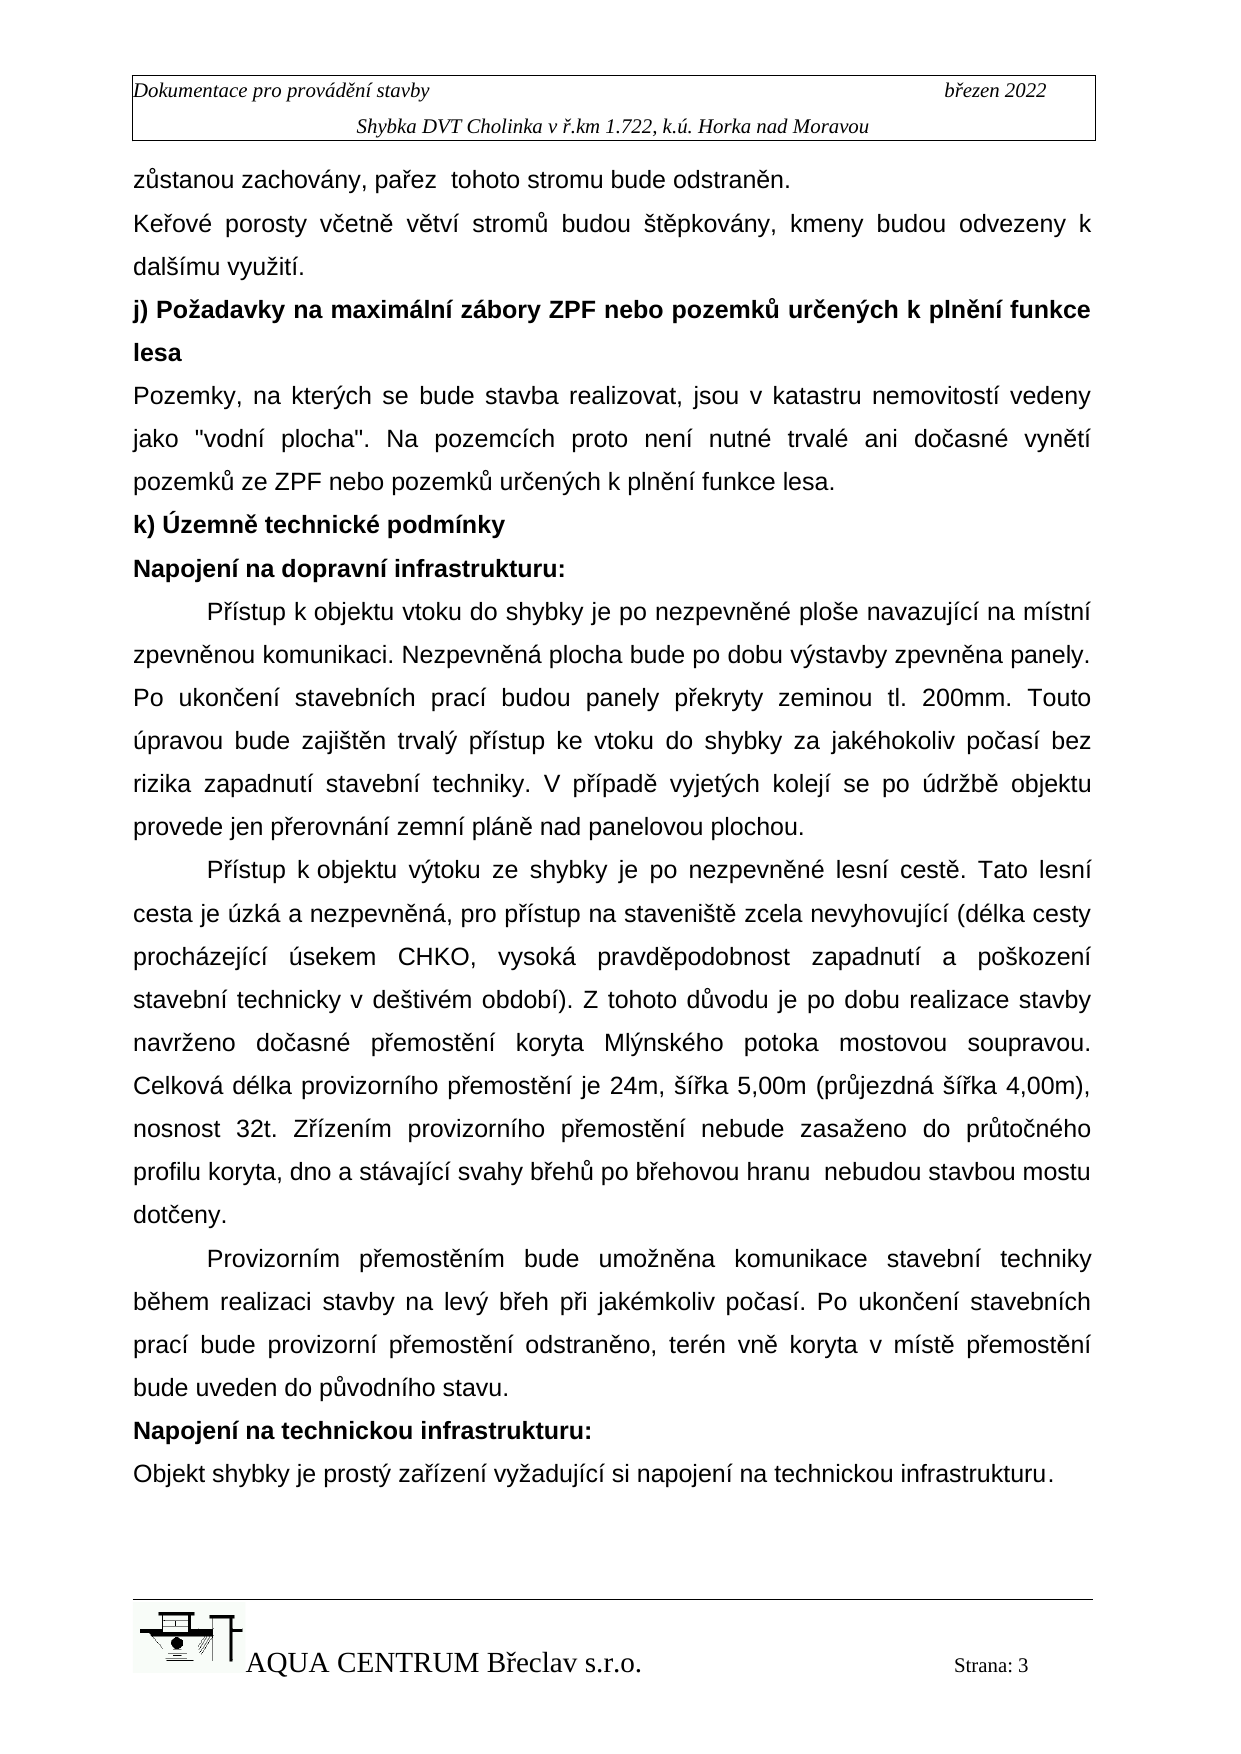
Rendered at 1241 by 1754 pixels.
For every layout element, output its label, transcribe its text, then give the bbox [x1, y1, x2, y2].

picture [132, 1602, 246, 1673]
text Napojení na technickou infrastrukturu: [133, 1416, 1093, 1445]
text Provizorním přemostěním bude umožněna komunikace stavební techniky během realizaci stavby na levý břeh při jakémkoliv počasí. Po ukončení stavebních prací bude provizorní přemostění odstraněno, terén vně koryta v místě přemostění bude uveden do původního stavu. [133, 1243, 1093, 1402]
text Objekt shybky je prostý zařízení vyžadující si napojení na technickou infrastrukturu. [133, 1459, 1093, 1488]
text j) Požadavky na maximální zábory ZPF nebo pozemků určených k plnění funkce lesa [133, 295, 1093, 367]
text k) Územně technické podmínky [133, 510, 1093, 539]
text Napojení na dopravní infrastrukturu: [133, 553, 1093, 582]
text Pozemky, na kterých se bude stavba realizovat, jsou v katastru nemovitostí vedeny jako "vodní plocha". Na pozemcích proto není nutné trvalé ani dočasné vynětí pozemků ze ZPF nebo pozemků určených k plnění funkce lesa. [133, 381, 1093, 496]
text Přístup k objektu vtoku do shybky je po nezpevněné ploše navazující na místní zpevněnou komunikaci. Nezpevněná plocha bude po dobu výstavby zpevněna panely. Po ukončení stavebních prací budou panely překryty zeminou tl. 200mm. Touto úpravou bude zajištěn trvalý přístup ke vtoku do shybky za jakéhokoliv počasí bez rizika zapadnutí stavební techniky. V případě vyjetých kolejí se po údržbě objektu provede jen přerovnání zemní pláně nad panelovou plochou. [133, 597, 1093, 841]
text Přístup k objektu výtoku ze shybky je po nezpevněné lesní cestě. Tato lesní cesta je úzká a nezpevněná, pro přístup na staveniště zcela nevyhovující (délka cesty procházející úsekem CHKO, vysoká pravděpodobnost zapadnutí a poškození stavební technicky v deštivém období). Z tohoto důvodu je po dobu realizace stavby navrženo dočasné přemostění koryta Mlýnského potoka mostovou soupravou. Celková délka provizorního přemostění je 24m, šířka 5,00m (průjezdná šířka 4,00m), nosnost 32t. Zřízením provizorního přemostění nebude zasaženo do průtočného profilu koryta, dno a stávající svahy břehů po břehovou hranu nebudou stavbou mostu dotčeny. [133, 855, 1093, 1229]
text Keřové porosty včetně větví stromů budou štěpkovány, kmeny budou odvezeny k dalšímu využití. [133, 208, 1093, 280]
